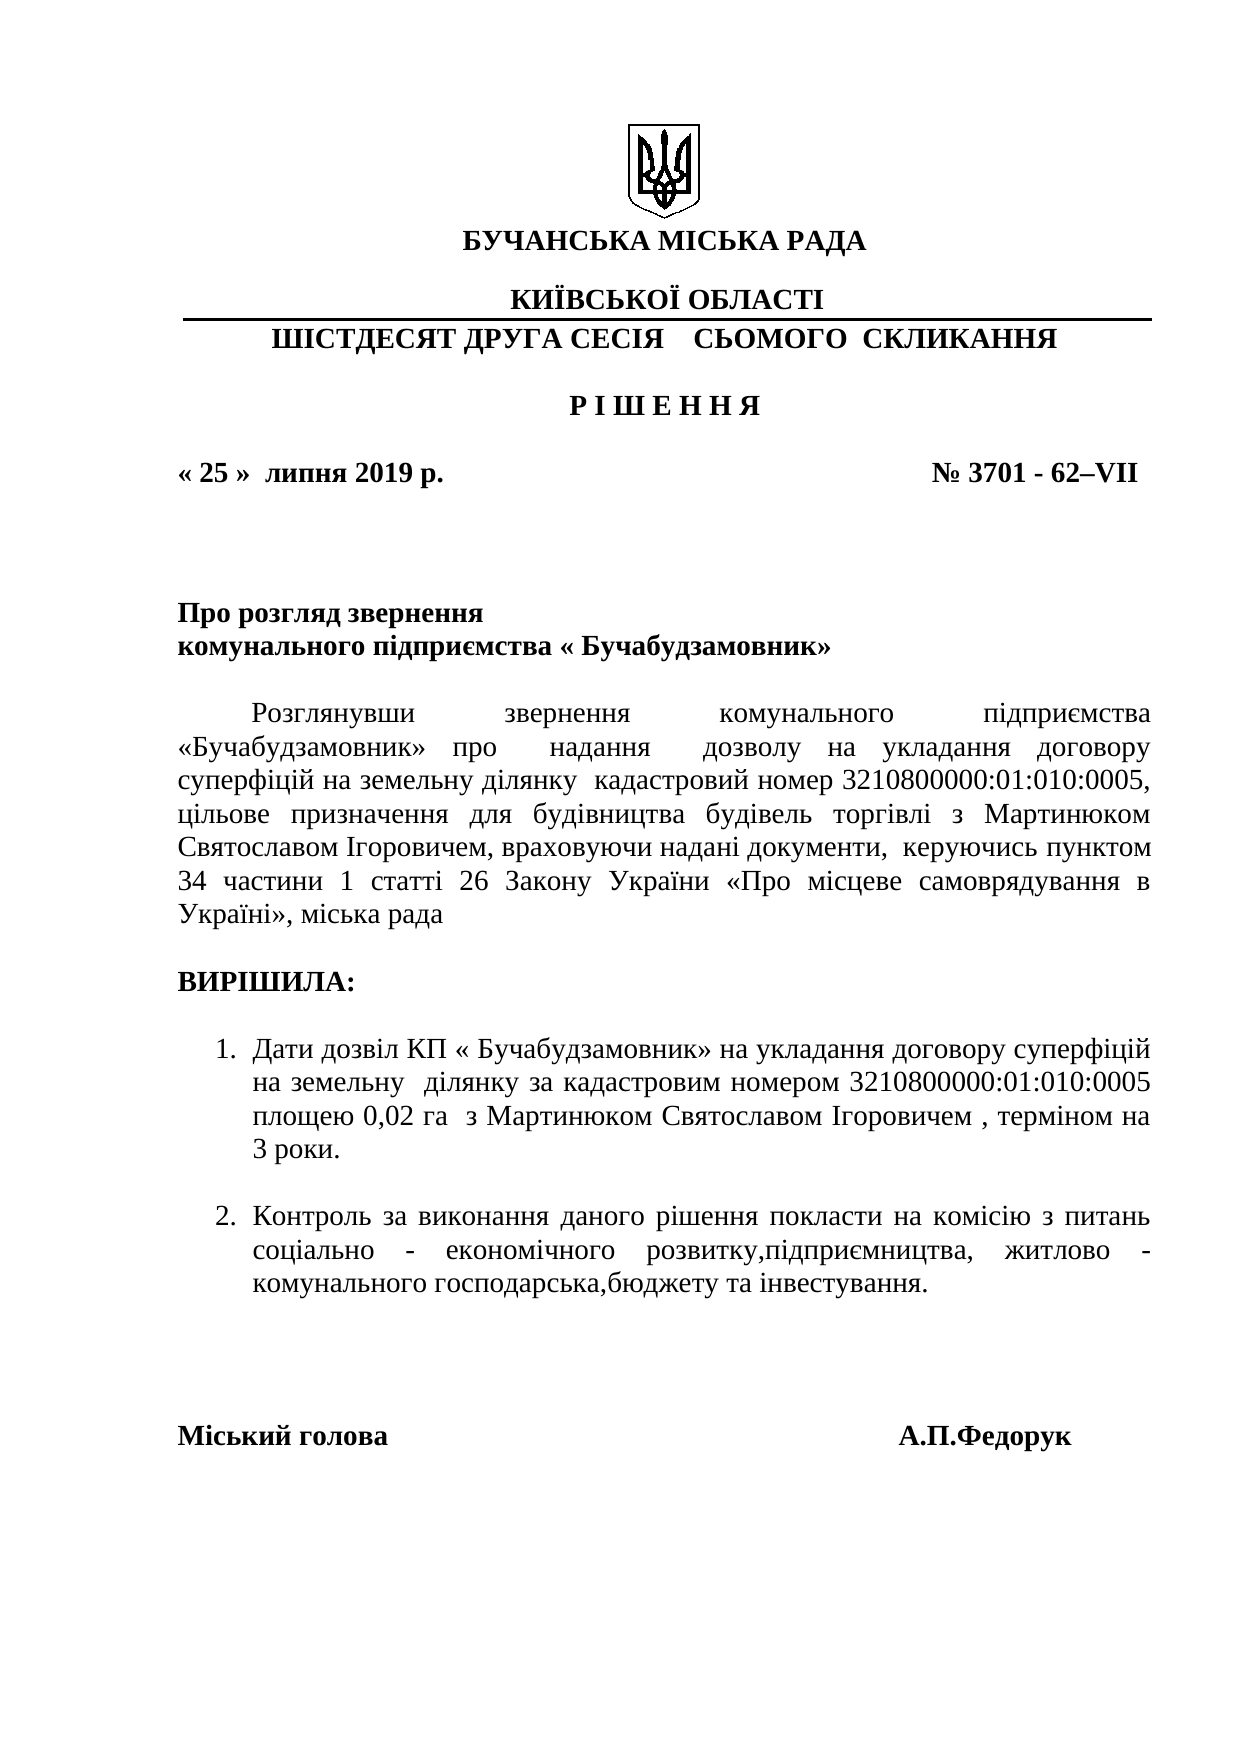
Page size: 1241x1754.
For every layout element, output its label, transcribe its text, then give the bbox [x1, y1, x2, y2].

text Р І Ш Е Н Н Я [177, 388, 1152, 422]
text КИЇВСЬКОЇ ОБЛАСТІ [183, 282, 1152, 318]
text Про розгляд звернення [177, 595, 1152, 628]
text БУЧАНСЬКА МІСЬКА РАДА [177, 223, 1152, 256]
text « 25 » липня 2019 р. № 3701 - 62–VІІ [177, 455, 1152, 489]
text комунального підприємства « Бучабудзамовник» [177, 628, 1152, 662]
list Контроль за виконання даного рішення покласти на комісію з питань соціально - економічного розвитку,підприємництва, житлово - комунального господарська,бюджету та інвестування. [215, 1198, 1152, 1299]
text ВИРІШИЛА: [177, 964, 1152, 997]
list Дати дозвіл КП « Бучабудзамовник» на укладання договору суперфіцій на земельну ділянку за кадастровим номером 3210800000:01:010:0005 площею 0,02 га з Мартинюком Святославом Ігоровичем , терміном на 3 роки. [215, 1031, 1152, 1165]
text ШІСТДЕСЯТ ДРУГА СЕСІЯ СЬОМОГО СКЛИКАННЯ [177, 321, 1152, 354]
text Розглянувши звернення комунального підприємства «Бучабудзамовник» про надання дозволу на укладання договору суперфіцій на земельну ділянку кадастровий номер 3210800000:01:010:0005, цільове призначення для будівництва будівель торгівлі з Мартинюком Святославом Ігоровичем, враховуючи надані документи, керуючись пунктом 34 частини 1 статті 26 Закону України «Про місцеве самоврядування в Україні», міська рада [177, 695, 1152, 930]
text Міський голова А.П.Федорук [177, 1418, 1152, 1451]
